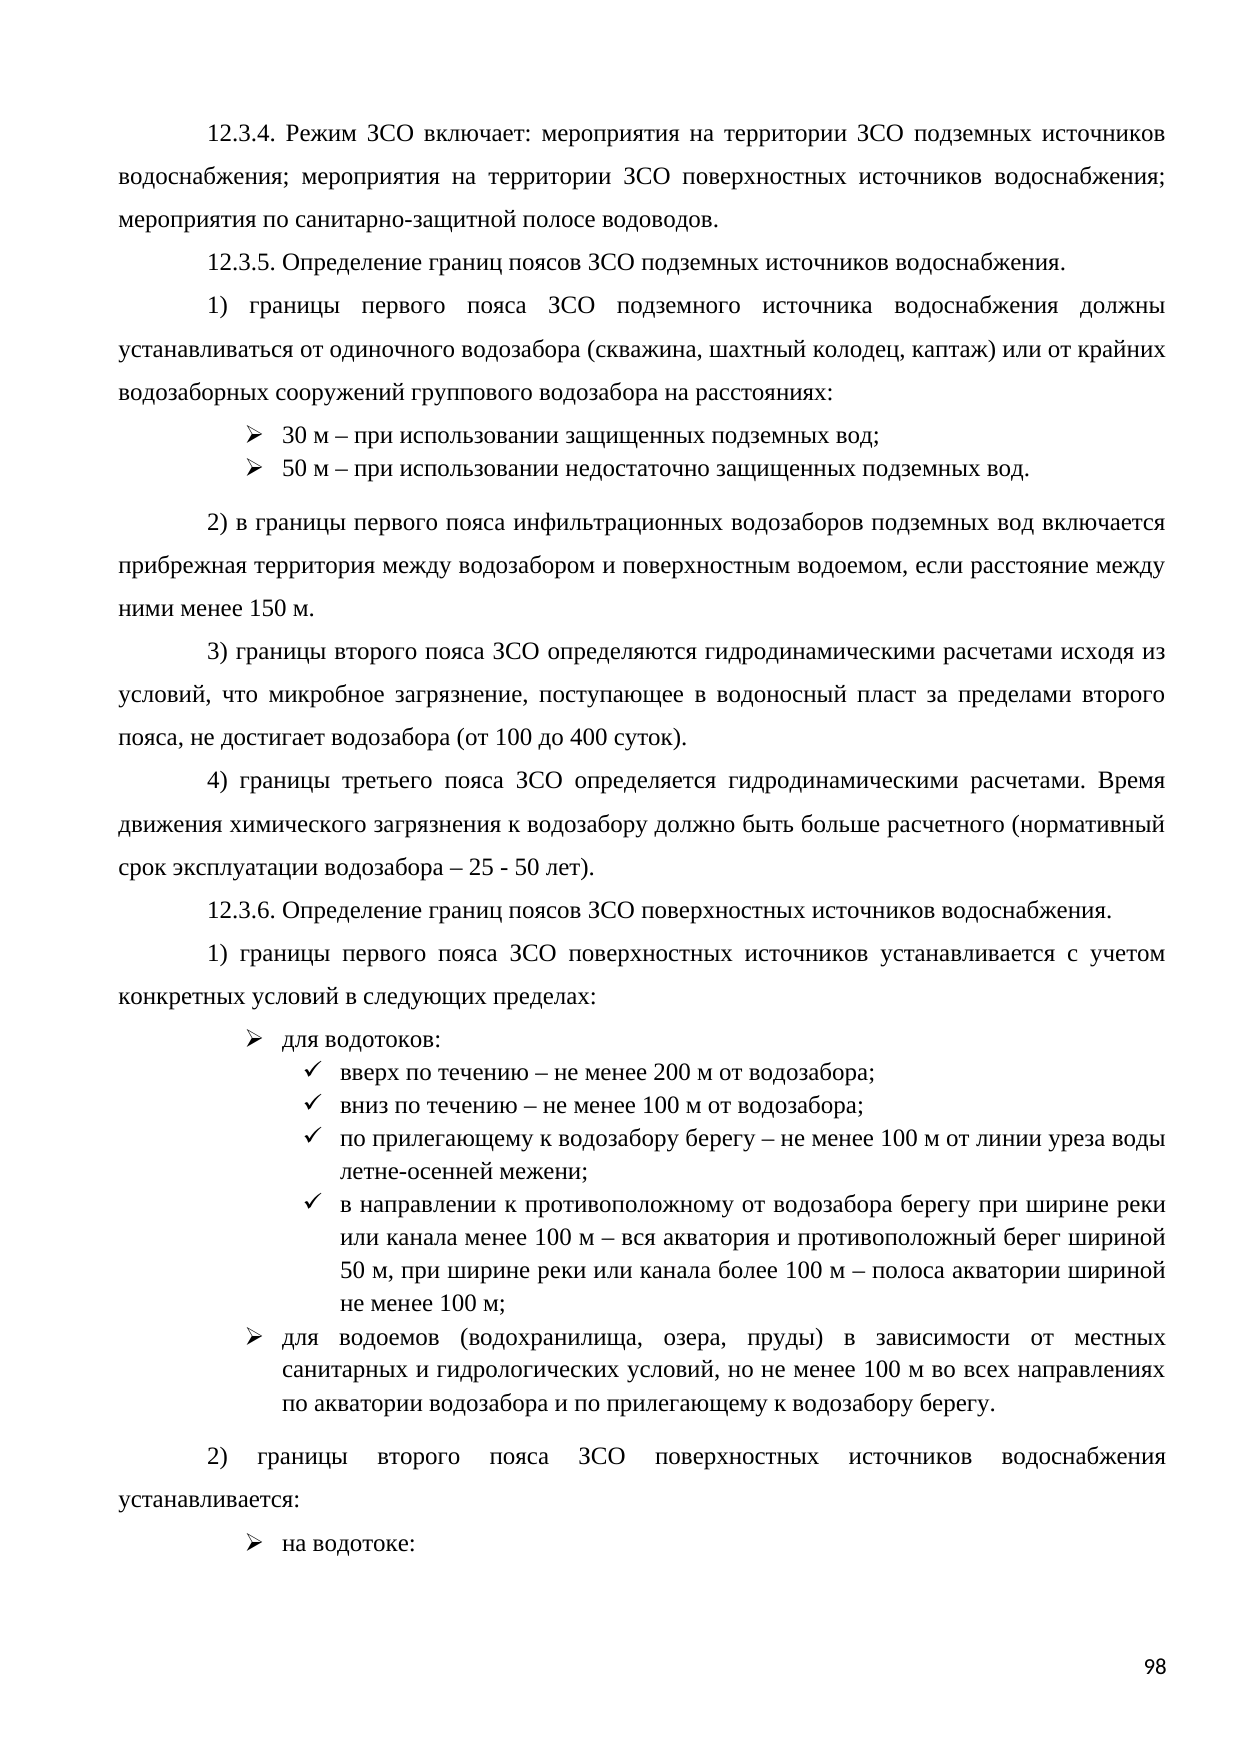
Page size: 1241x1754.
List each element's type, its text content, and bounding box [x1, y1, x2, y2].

text 4) границы третьего пояса ЗСО определяется гидродинамическими расчетами. Время движения химического загрязнения к водозабору должно быть больше расчетного (нормативный срок эксплуатации водозабора – 25 - 50 лет). [118, 766, 1167, 881]
text 2) в границы первого пояса инфильтрационных водозаборов подземных вод включается прибрежная территория между водозабором и поверхностным водоемом, если расстояние между ними менее 150 м. [118, 507, 1167, 622]
list в направлении к противоположному от водозабора берегу при ширине реки или канала менее 100 м – вся акватория и противоположный берег шириной 50 м, при ширине реки или канала более 100 м – полоса акватории шириной не менее 100 м; [302, 1189, 1167, 1317]
list – при использовании недостаточно защищенных подземных вод. [244, 453, 1167, 482]
list вверх по течению – не менее 200 м от водозабора; [302, 1057, 1167, 1086]
list вниз по течению – не менее 100 м от водозабора; [302, 1090, 1167, 1119]
text 2) границы второго пояса ЗСО поверхностных источников водоснабжения устанавливается: [118, 1441, 1167, 1513]
list по прилегающему к водозабору берегу – не менее 100 м от линии уреза воды летне-осенней межени; [302, 1123, 1167, 1185]
list для водоемов (водохранилища, озера, пруды) в зависимости от местных санитарных и гидрологических условий, но не менее 100 м во всех направлениях по акватории водозабора и по прилегающему к водозабору берегу. [244, 1322, 1167, 1416]
list – при использовании защищенных подземных вод; [244, 420, 1167, 449]
text 12.3.4. Режим ЗСО включает: мероприятия на территории ЗСО подземных источников водоснабжения; мероприятия на территории ЗСО поверхностных источников водоснабжения; мероприятия по санитарно-защитной полосе водоводов. [118, 118, 1167, 233]
text 12.3.5. Определение границ поясов ЗСО подземных источников водоснабжения. [118, 247, 1167, 276]
list на водотоке: [244, 1528, 1167, 1556]
text 1) границы первого пояса ЗСО поверхностных источников устанавливается с учетом конкретных условий в следующих пределах: [118, 938, 1167, 1010]
text 12.3.6. Определение границ поясов ЗСО поверхностных источников водоснабжения. [118, 895, 1167, 924]
text 3) границы второго пояса ЗСО определяются гидродинамическими расчетами исходя из условий, что микробное загрязнение, поступающее в водоносный пласт за пределами второго пояса, не достигает водозабора (от 100 до 400 суток). [118, 636, 1167, 751]
list для водотоков: [244, 1024, 1167, 1053]
text 1) границы первого пояса ЗСО подземного источника водоснабжения должны устанавливаться от одиночного водозабора (скважина, шахтный колодец, каптаж) или от крайних водозаборных сооружений группового водозабора на расстояниях: [118, 291, 1167, 406]
